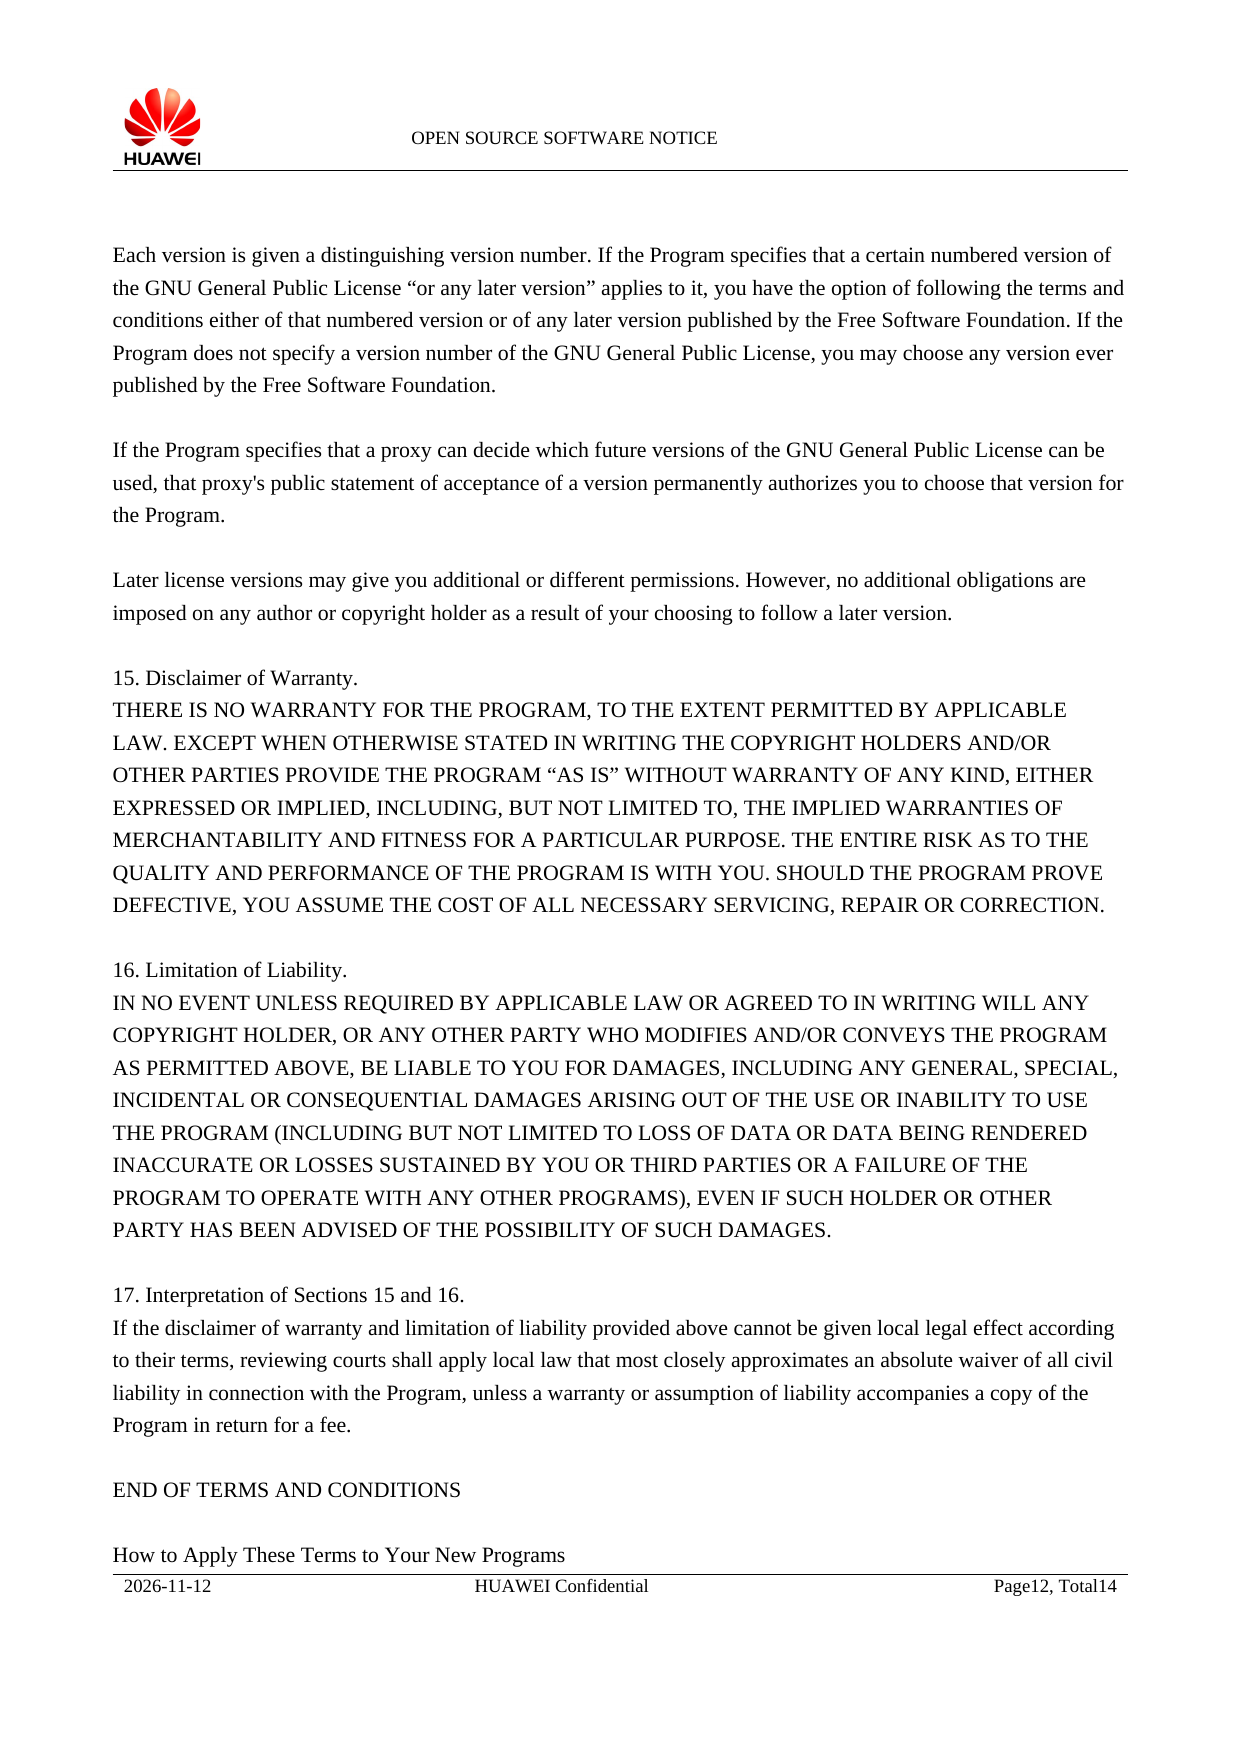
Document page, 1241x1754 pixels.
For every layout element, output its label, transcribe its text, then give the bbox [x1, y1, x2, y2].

picture [124, 88, 201, 165]
